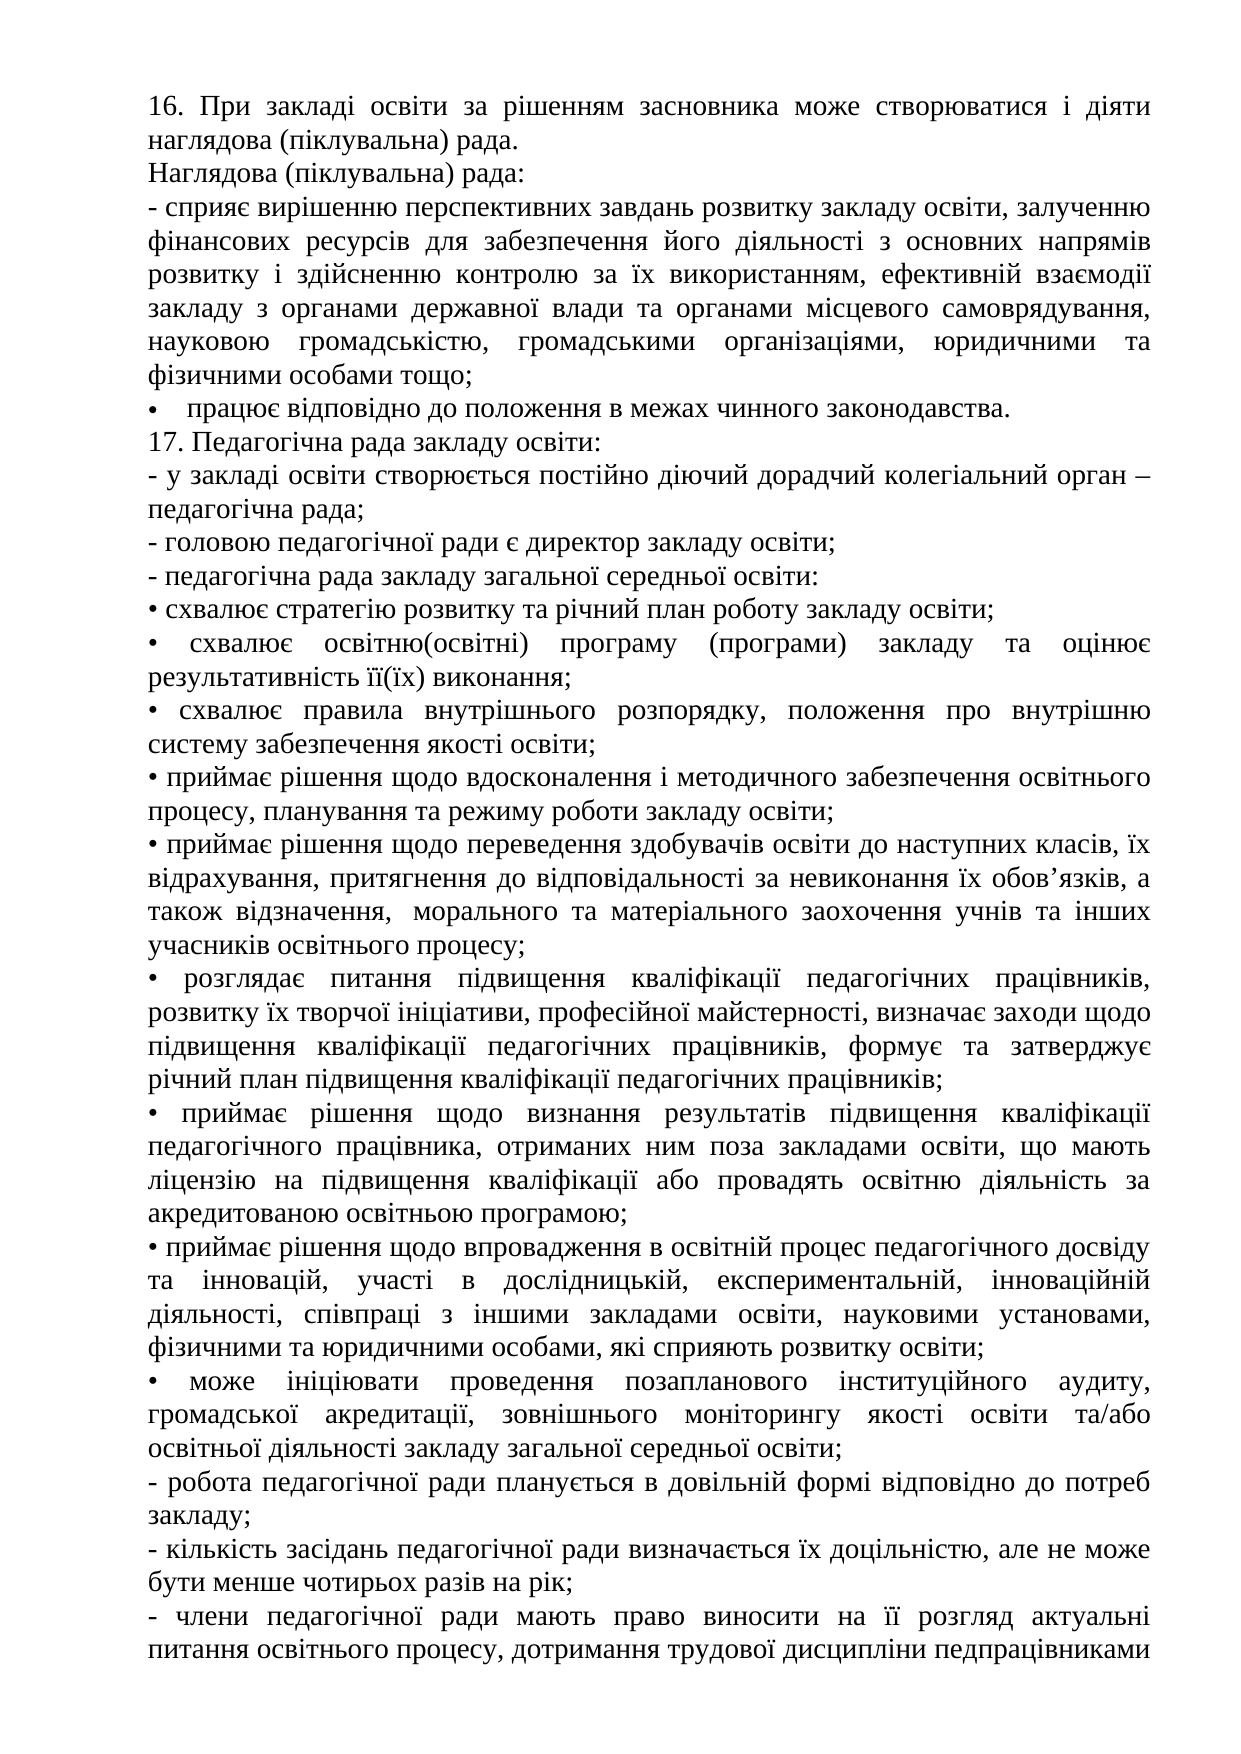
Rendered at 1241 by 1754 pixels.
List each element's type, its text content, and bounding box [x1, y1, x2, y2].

text 17. Педагогічна рада закладу освіти: [148, 424, 1152, 457]
text • схвалює стратегію розвитку та річний план роботу закладу освіти; [148, 592, 1152, 625]
text • може ініціювати проведення позапланового інституційного аудиту, громадської акредитації, зовнішнього моніторингу якості освіти та/або освітньої діяльності закладу загальної середньої освіти; [148, 1363, 1152, 1464]
text • приймає рішення щодо вдосконалення і методичного забезпечення освітнього процесу, планування та режиму роботи закладу освіти; [148, 759, 1152, 826]
text - сприяє вирішенню перспективних завдань розвитку закладу освіти, залученню фінансових ресурсів для забезпечення його діяльності з основних напрямів розвитку і здійсненню контролю за їх використанням, ефективній взаємодії закладу з органами державної влади та органами місцевого самоврядування, науковою громадськістю, громадськими організаціями, юридичними та фізичними особами тощо; [148, 189, 1152, 390]
text • приймає рішення щодо визнання результатів підвищення кваліфікації педагогічного працівника, отриманих ним поза закладами освіти, що мають ліцензію на підвищення кваліфікації або провадять освітню діяльність за акредитованою освітньою програмою; [148, 1095, 1152, 1229]
text - робота педагогічної ради планується в довільній формі відповідно до потреб закладу; [148, 1464, 1152, 1531]
text - головою педагогічної ради є директор закладу освіти; [148, 524, 1152, 558]
list працює відповідно до положення в межах чинного законодавства. [149, 390, 1152, 424]
text • приймає рішення щодо переведення здобувачів освіти до наступних класів, їх відрахування, притягнення до відповідальності за невиконання їх обов’язків, а також відзначення, морального та матеріального заохочення учнів та інших учасників освітнього процесу; [148, 826, 1152, 961]
text • схвалює освітню(освітні) програму (програми) закладу та оцінює результативність її(їх) виконання; [148, 625, 1152, 692]
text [148, 1598, 1152, 1665]
text • розглядає питання підвищення кваліфікації педагогічних працівників, розвитку їх творчої ініціативи, професійної майстерності, визначає заходи щодо підвищення кваліфікації педагогічних працівників, формує та затверджує річний план підвищення кваліфікації педагогічних працівників; [148, 961, 1152, 1095]
text 16. При закладі освіти за рішенням засновника може створюватися і діяти наглядова (піклувальна) рада. [148, 88, 1152, 156]
text • приймає рішення щодо впровадження в освітній процес педагогічного досвіду та інновацій, участі в дослідницькій, експериментальній, інноваційній діяльності, співпраці з іншими закладами освіти, науковими установами, фізичними та юридичними особами, які сприяють розвитку освіти; [148, 1229, 1152, 1363]
text • схвалює правила внутрішнього розпорядку, положення про внутрішню систему забезпечення якості освіти; [148, 692, 1152, 759]
text - у закладі освіти створюється постійно діючий дорадчий колегіальний орган – педагогічна рада; [148, 457, 1152, 524]
text Наглядова (піклувальна) рада: [148, 156, 1152, 189]
text - кількість засідань педагогічної ради визначається їх доцільністю, але не може бути менше чотирьох разів на рік; [148, 1531, 1152, 1598]
text - педагогічна рада закладу загальної середньої освіти: [148, 558, 1152, 592]
